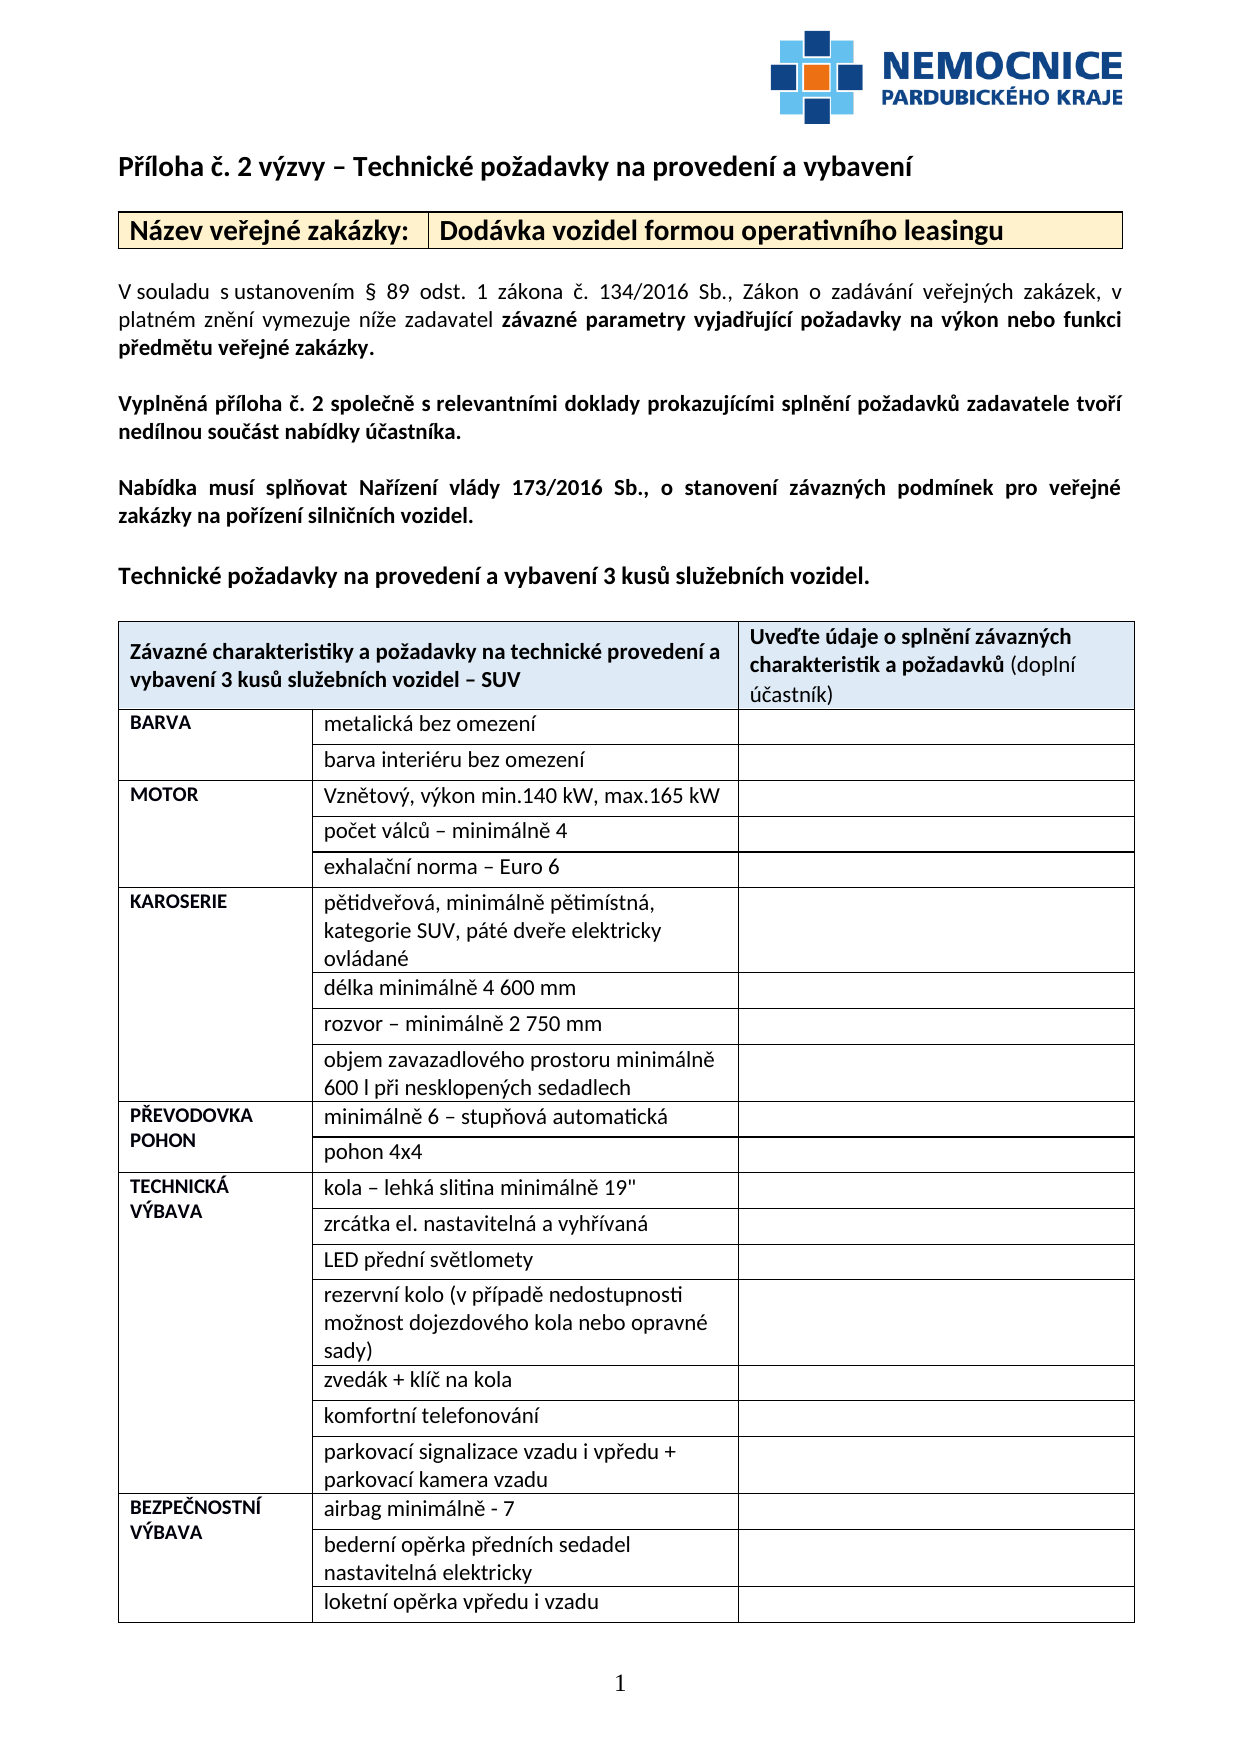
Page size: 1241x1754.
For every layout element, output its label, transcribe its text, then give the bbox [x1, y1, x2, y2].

table_cell [739, 888, 1134, 972]
table_cell MOTOR [119, 781, 312, 887]
table_cell komfortní telefonování [313, 1401, 738, 1436]
table_cell [739, 1437, 1134, 1493]
table_cell exhalační norma – Euro 6 [313, 853, 738, 887]
table_cell zvedák + klíč na kola [313, 1366, 738, 1400]
table_cell [739, 1009, 1134, 1044]
table_cell BEZPEČNOSTNÍ VÝBAVA [119, 1494, 312, 1622]
table_cell [739, 1401, 1134, 1436]
table_cell parkovací signalizace vzadu i vpředu + parkovací kamera vzadu [313, 1437, 738, 1493]
text Nabídka musí splňovat Nařízení vlády 173/2016 Sb., o stanovení závazných podmínek pro veřejné zakázky na pořízení silničních vozidel. [118, 473, 1122, 529]
table_cell metalická bez omezení [313, 710, 738, 744]
table_cell LED přední světlomety [313, 1245, 738, 1279]
table_cell minimálně 6 – stupňová automatická [313, 1102, 738, 1136]
text Příloha č. 2 výzvy – Technické požadavky na provedení a vybavení [118, 148, 1122, 183]
table_cell [739, 710, 1134, 744]
table_cell [739, 1173, 1134, 1208]
table_cell [739, 1280, 1134, 1364]
table_cell [739, 1494, 1134, 1529]
table_cell PŘEVODOVKA POHON [119, 1102, 312, 1172]
table_cell [739, 817, 1134, 851]
table_cell airbag minimálně - 7 [313, 1494, 738, 1529]
text Vyplněná příloha č. 2 společně s relevantními doklady prokazujícími splnění požadavků zadavatele tvoří nedílnou součást nabídky účastníka. [118, 389, 1122, 445]
table_cell zrcátka el. nastavitelná a vyhřívaná [313, 1209, 738, 1244]
table_header Uveďte údaje o splnění závazných charakteristik a požadavků (doplní účastník) [739, 622, 1134, 708]
table_cell kola – lehká slitina minimálně 19" [313, 1173, 738, 1208]
table_cell [739, 781, 1134, 816]
table_header Závazné charakteristiky a požadavky na technické provedení a vybavení 3 kusů služebních vozidel – SUV [119, 622, 738, 708]
table_cell KAROSERIE [119, 888, 312, 1101]
table_cell délka minimálně 4 600 mm [313, 973, 738, 1008]
table_cell [739, 1366, 1134, 1400]
table_cell loketní opěrka vpředu i vzadu [313, 1587, 738, 1622]
table_header Dodávka vozidel formou operativního leasingu [429, 213, 1122, 248]
table_cell [739, 1245, 1134, 1279]
table_cell [739, 1138, 1134, 1172]
table_header Název veřejné zakázky: [119, 213, 428, 248]
table_cell [739, 1530, 1134, 1586]
table_cell rezervní kolo (v případě nedostupnosti možnost dojezdového kola nebo opravné sady) [313, 1280, 738, 1364]
table_cell [739, 1587, 1134, 1622]
table_cell barva interiéru bez omezení [313, 745, 738, 780]
text Technické požadavky na provedení a vybavení 3 kusů služebních vozidel. [118, 560, 1122, 590]
table_cell pohon 4x4 [313, 1138, 738, 1172]
table_cell [739, 1045, 1134, 1101]
table_cell [739, 853, 1134, 887]
table_cell rozvor – minimálně 2 750 mm [313, 1009, 738, 1044]
picture [769, 29, 1123, 125]
table_cell BARVA [119, 710, 312, 780]
table_cell [739, 1102, 1134, 1136]
table_cell objem zavazadlového prostoru minimálně 600 l při nesklopených sedadlech [313, 1045, 738, 1101]
table_cell počet válců – minimálně 4 [313, 817, 738, 851]
table_cell bederní opěrka předních sedadel nastavitelná elektricky [313, 1530, 738, 1586]
table_cell Vznětový, výkon min.140 kW, max.165 kW [313, 781, 738, 816]
text V souladu s ustanovením § 89 odst. 1 zákona č. 134/2016 Sb., Zákon o zadávání veřejných zakázek, v platném znění vymezuje níže zadavatel závazné parametry vyjadřující požadavky na výkon nebo funkci předmětu veřejné zakázky. [118, 277, 1122, 361]
table_cell [739, 973, 1134, 1008]
table_cell [739, 1209, 1134, 1244]
table_cell [739, 745, 1134, 780]
table_cell pětidveřová, minimálně pětimístná, kategorie SUV, páté dveře elektricky ovládané [313, 888, 738, 972]
table_cell TECHNICKÁ VÝBAVA [119, 1173, 312, 1493]
